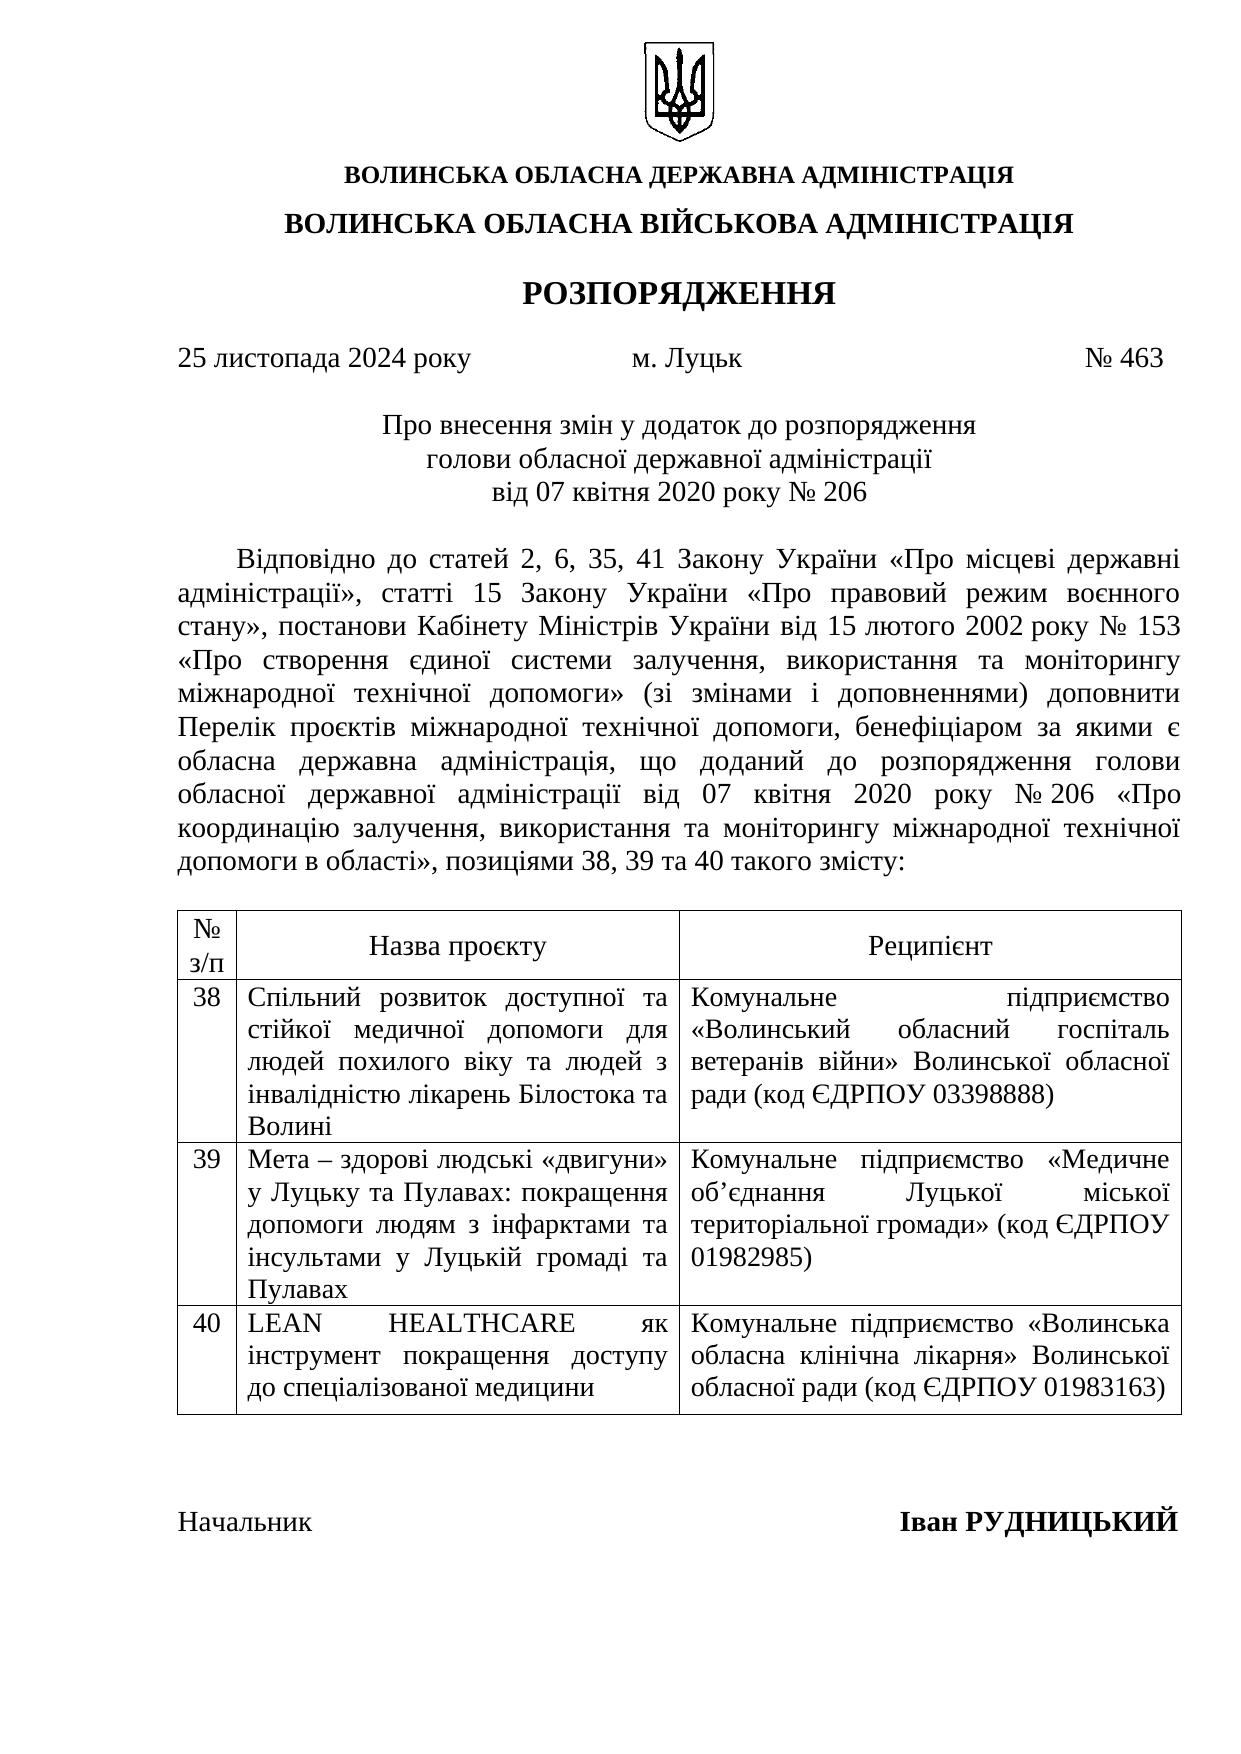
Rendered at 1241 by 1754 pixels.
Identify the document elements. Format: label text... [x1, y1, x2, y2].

table_header Назва проєкту [237, 911, 679, 978]
text 25 листопада 2024 року м. Луцьк № 463 [177, 340, 1171, 374]
text РОЗПОРЯДЖЕННЯ [177, 273, 1181, 311]
table_cell Комунальне підприємство «Медичне об’єднання Луцької міської територіальної громади» (код ЄДРПОУ 01982985) [680, 1143, 1181, 1304]
table_cell Комунальне підприємство «Волинський обласний госпіталь ветеранів війни» Волинської обласної ради (код ЄДРПОУ 03398888) [680, 980, 1181, 1142]
table_header № з/п [178, 911, 236, 978]
table_cell 39 [178, 1143, 236, 1304]
text Про внесення змін у додаток до розпорядження [177, 407, 1181, 441]
text ВОЛИНСЬКА ОБЛАСНА ВІЙСЬКОВА АДМІНІСТРАЦІЯ [177, 206, 1181, 239]
table_cell Спільний розвиток доступної та стійкої медичної допомоги для людей похилого віку та людей з інвалідністю лікарень Білостока та Волині [237, 980, 679, 1142]
text Начальник Іван РУДНИЦЬКИЙ [177, 1504, 1181, 1537]
table_cell 38 [178, 980, 236, 1142]
picture [644, 41, 715, 142]
table_cell LEAN HEALTHCARE як інструмент покращення доступу до спеціалізованої медицини [237, 1306, 679, 1414]
table_cell Мета – здорові людські «двигуни» у Луцьку та Пулавах: покращення допомоги людям з інфарктами та інсультами у Луцькій громаді та Пулавах [237, 1143, 679, 1304]
table_header Реципієнт [680, 911, 1181, 978]
text ВОЛИНСЬКА ОБЛАСНА ДЕРЖАВНА АДМІНІСТРАЦІЯ [177, 161, 1181, 189]
text Відповідно до статей 2, 6, 35, 41 Закону України «Про місцеві державні адміністрації», статті 15 Закону України «Про правовий режим воєнного стану», постанови Кабінету Міністрів України від 15 лютого 2002 року № 153 «Про створення єдиної системи залучення, використання та моніторингу міжнародної технічної допомоги» (зі змінами і доповненнями) доповнити Перелік проєктів міжнародної технічної допомоги, бенефіціаром за якими є обласна державна адміністрація, що доданий до розпорядження голови обласної державної адміністрації від 07 квітня 2020 року № 206 «Про координацію залучення, використання та моніторингу міжнародної технічної допомоги в області», позиціями 38, 39 та 40 такого змісту: [177, 541, 1181, 877]
table_cell 40 [178, 1306, 236, 1414]
text від 07 квітня 2020 року № 206 [177, 474, 1181, 508]
text голови обласної державної адміністрації [177, 441, 1181, 474]
table_cell Комунальне підприємство «Волинська обласна клінічна лікарня» Волинської обласної ради (код ЄДРПОУ 01983163) [680, 1306, 1181, 1414]
